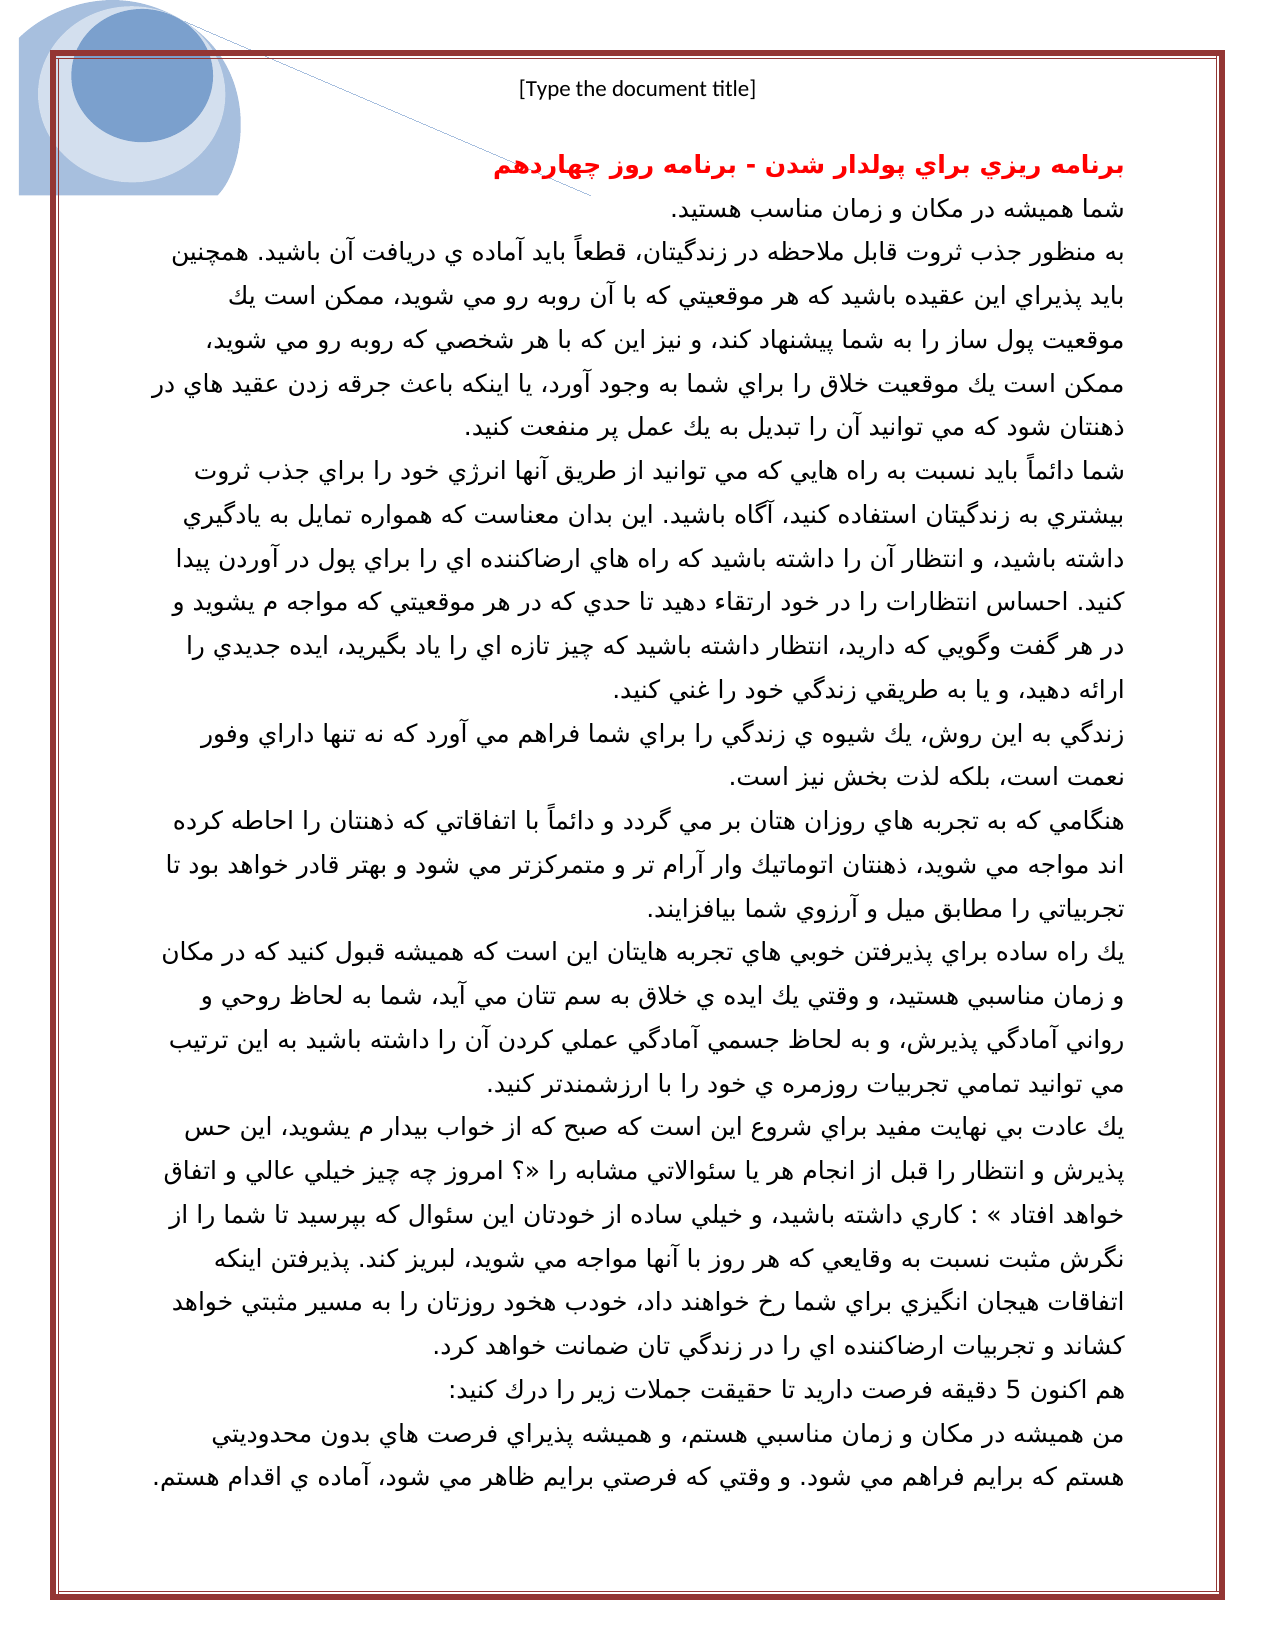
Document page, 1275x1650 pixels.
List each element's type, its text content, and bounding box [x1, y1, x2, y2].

text برنامه ريزي براي پولدار شدن - برنامه روز چهاردهم [150, 150, 1125, 179]
text هنگامي كه به تجربه هاي روزان هتان بر مي گردد و دائماً با اتفاقاتي كه ذهنتان را احاطه كرده اند مواجه مي شويد، ذهنتان اتوماتيك وار آرام تر و متمركزتر مي شود و بهتر قادر خواهد بود تا تجربياتي را مطابق ميل و آرزوي شما بيافزايند. [150, 806, 1125, 923]
text من هميشه در مكان و زمان مناسبي هستم، و هميشه پذيراي فرصت هاي بدون محدوديتي هستم كه برايم فراهم مي شود. و وقتي كه فرصتي برايم ظاهر مي شود، آماده ي اقدام هستم. [150, 1419, 1125, 1492]
text زندگي به اين روش، يك شيوه ي زندگي را براي شما فراهم مي آورد كه نه تنها داراي وفور نعمت است، بلكه لذت بخش نيز است. [150, 719, 1125, 792]
text به منظور جذب ثروت قابل ملاحظه در زندگيتان، قطعاً بايد آماده ي دريافت آن باشيد. همچنين بايد پذيراي اين عقيده باشيد كه هر موقعيتي كه با آن روبه رو مي شويد، ممكن است يك موقعيت پول ساز را به شما پيشنهاد كند، و نيز اين كه با هر شخصي كه روبه رو مي شويد، ممكن است يك موقعيت خلاق را براي شما به وجود آورد، يا اينكه باعث جرقه زدن عقيد هاي در ذهنتان شود كه مي توانيد آن را تبديل به يك عمل پر منفعت كنيد. [150, 237, 1125, 442]
text شما دائماً بايد نسبت به راه هايي كه مي توانيد از طريق آنها انرژي خود را براي جذب ثروت بيشتري به زندگيتان استفاده كنيد، آگاه باشيد. اين بدان معناست كه همواره تمايل به يادگيري داشته باشيد، و انتظار آن را داشته باشيد كه راه هاي ارضاكننده اي را براي پول در آوردن پيدا كنيد. احساس انتظارات را در خود ارتقاء دهيد تا حدي كه در هر موقعيتي كه مواجه م يشويد و در هر گفت وگويي كه داريد، انتظار داشته باشيد كه چيز تازه اي را ياد بگيريد، ايده جديدي را ارائه دهيد، و يا به طريقي زندگي خود را غني كنيد. [150, 456, 1125, 704]
text هم اكنون 5 دقيقه فرصت داريد تا حقيقت جملات زير را درك كنيد: [150, 1375, 1125, 1404]
text شما هميشه در مكان و زمان مناسب هستيد. [150, 194, 1125, 223]
text يك راه ساده براي پذيرفتن خوبي هاي تجربه هايتان اين است كه هميشه قبول كنيد كه در مكان و زمان مناسبي هستيد، و وقتي يك ايده ي خلاق به سم تتان مي آيد، شما به لحاظ روحي و رواني آمادگي پذيرش، و به لحاظ جسمي آمادگي عملي كردن آن را داشته باشيد به اين ترتيب مي توانيد تمامي تجربيات روزمره ي خود را با ارزشمندتر كنيد. [150, 937, 1125, 1098]
text يك عادت بي نهايت مفيد براي شروع اين است كه صبح كه از خواب بيدار م يشويد، اين حس پذيرش و انتظار را قبل از انجام هر يا سئوالاتي مشابه را «؟ امروز چه چيز خيلي عالي و اتفاق خواهد افتاد » : كاري داشته باشيد، و خيلي ساده از خودتان اين سئوال كه بپرسيد تا شما را از نگرش مثبت نسبت به وقايعي كه هر روز با آنها مواجه مي شويد، لبريز كند. پذيرفتن اينكه اتفاقات هيجان انگيزي براي شما رخ خواهند داد، خودب هخود روزتان را به مسير مثبتي خواهد كشاند و تجربيات ارضاكننده اي را در زندگي تان ضمانت خواهد كرد. [150, 1112, 1125, 1360]
